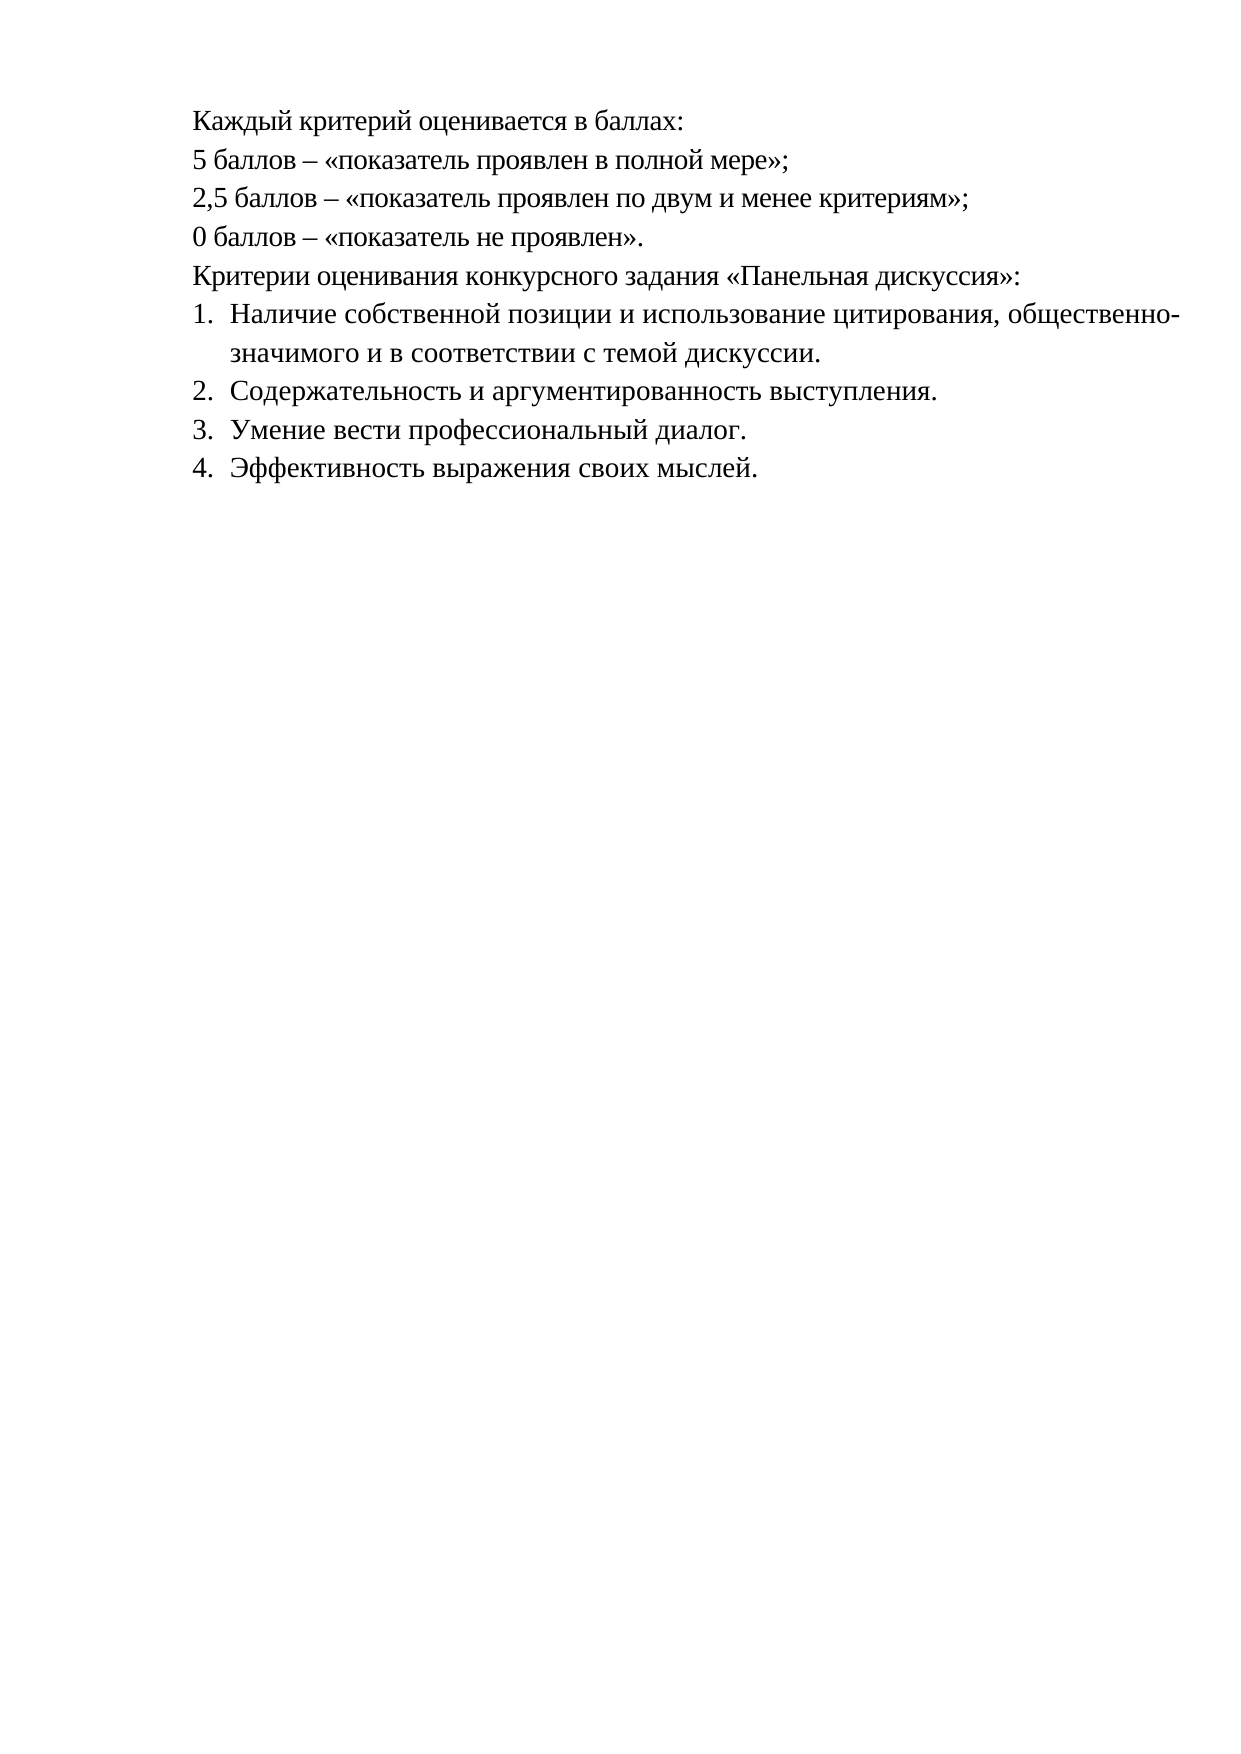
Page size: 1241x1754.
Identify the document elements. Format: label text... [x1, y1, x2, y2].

list Эффективность выражения своих мыслей. [192, 450, 1181, 484]
text 5 баллов – «показатель проявлен в полной мере»; [118, 142, 1181, 176]
list Умение вести профессиональный диалог. [192, 412, 1181, 445]
list Содержательность и аргументированность выступления. [192, 373, 1181, 407]
text Каждый критерий оценивается в баллах: [118, 103, 1181, 137]
text Критерии оценивания конкурсного задания «Панельная дискуссия»: [118, 258, 1181, 291]
list Наличие собственной позиции и использование цитирования, общественно-значимого и в соответствии с темой дискуссии. [192, 296, 1181, 368]
text 0 баллов – «показатель не проявлен». [118, 219, 1181, 253]
text 2,5 баллов – «показатель проявлен по двум и менее критериям»; [118, 181, 1181, 214]
